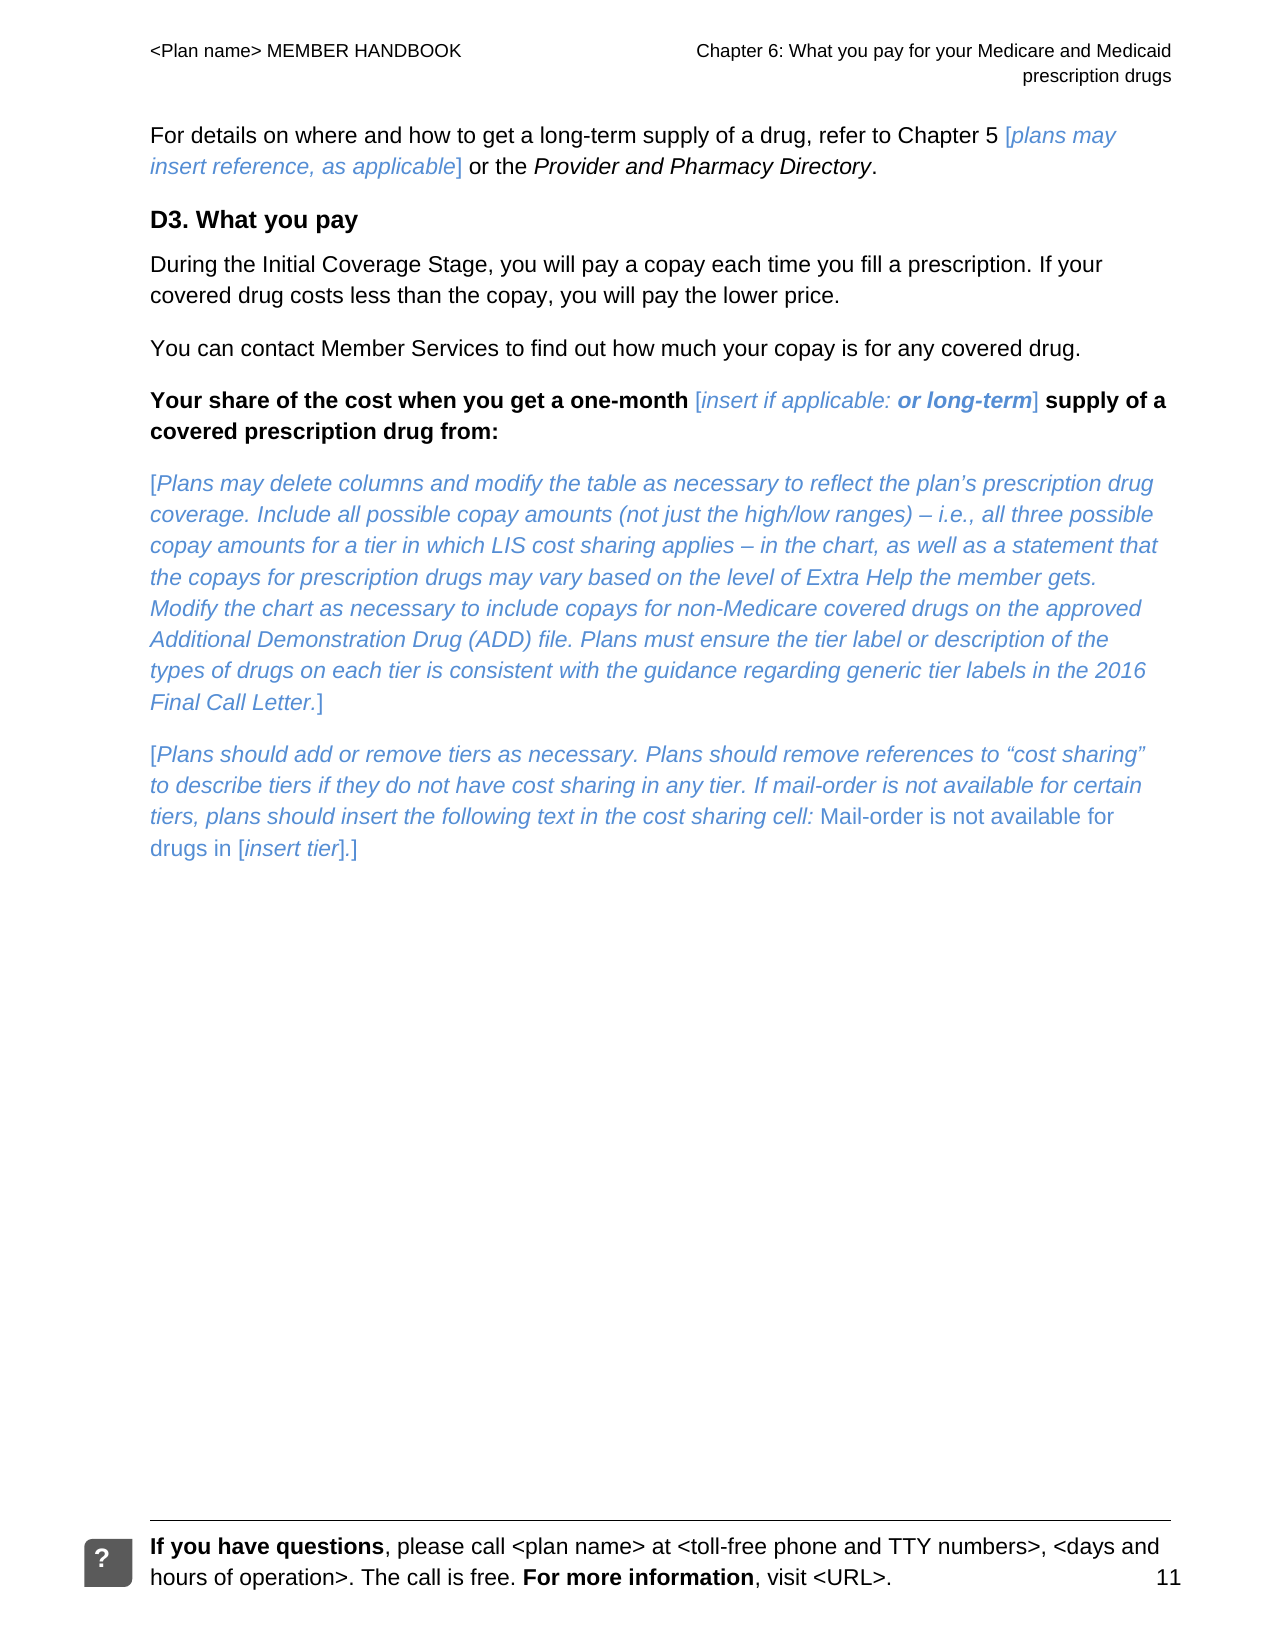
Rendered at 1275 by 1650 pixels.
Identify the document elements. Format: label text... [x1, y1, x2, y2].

list You can contact Member Services to find out how much your copay is for any covered drug. [150, 331, 1171, 362]
text [Plans may delete columns and modify the table as necessary to reflect the plan’s prescription drug coverage. Include all possible copay amounts (not just the high/low ranges) – i.e., all three possible copay amounts for a tier in which LIS cost sharing applies – in the chart, as well as a statement that the copays for prescription drugs may vary based on the level of Extra Help the member gets. Modify the chart as necessary to include copays for non-Medicare covered drugs on the approved Additional Demonstration Drug (ADD) file. Plans must ensure the tier label or description of the types of drugs on each tier is consistent with the guidance regarding generic tier labels in the 2016 Final Call Letter.] [150, 466, 1171, 716]
subtitle D3. What you pay [150, 202, 1096, 235]
text Your share of the cost when you get a one-month [insert if applicable: or long-term] supply of a covered prescription drug from: [150, 383, 1171, 446]
text During the Initial Coverage Stage, you will pay a copay each time you fill a prescription. If your covered drug costs less than the copay, you will pay the lower price. [150, 248, 1171, 310]
text [Plans should add or remove tiers as necessary. Plans should remove references to “cost sharing” to describe tiers if they do not have cost sharing in any tier. If mail-order is not available for certain tiers, plans should insert the following text in the cost sharing cell: Mail-order is not available for drugs in [insert tier].] [150, 737, 1171, 862]
list For details on where and how to get a long-term supply of a drug, refer to Chapter 5 [plans may insert reference, as applicable] or the Provider and Pharmacy Directory. [150, 118, 1171, 181]
